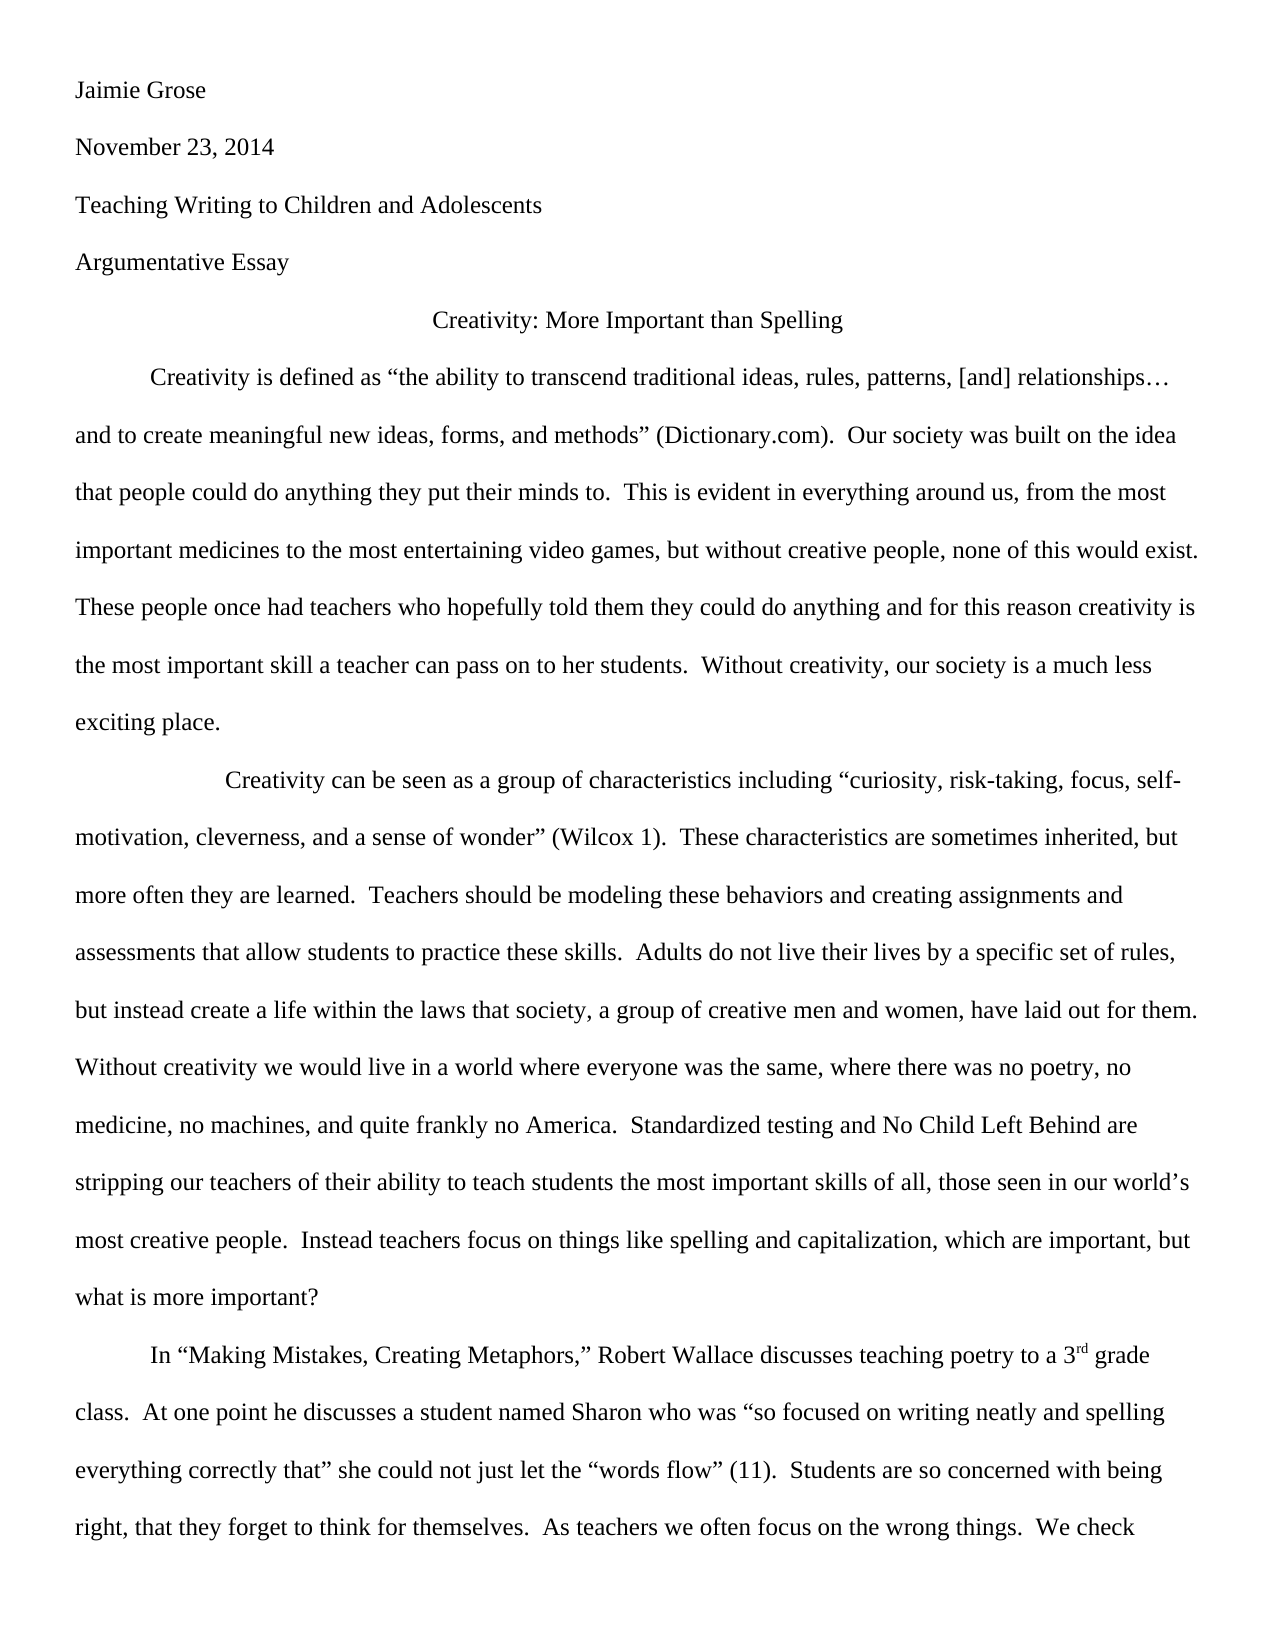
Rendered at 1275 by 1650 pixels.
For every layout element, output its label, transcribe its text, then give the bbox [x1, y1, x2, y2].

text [75, 1340, 1200, 1541]
text November 23, 2014 [75, 132, 1200, 161]
text Creativity: More Important than Spelling [75, 305, 1200, 334]
text Teaching Writing to Children and Adolescents [75, 190, 1200, 219]
text Jaimie Grose [75, 75, 1200, 104]
text Argumentative Essay [75, 247, 1200, 276]
text Creativity is defined as “the ability to transcend traditional ideas, rules, patterns, [and] relationships…and to create meaningful new ideas, forms, and methods” (Dictionary.com). Our society was built on the idea that people could do anything they put their minds to. This is evident in everything around us, from the most important medicines to the most entertaining video games, but without creative people, none of this would exist. These people once had teachers who hopefully told them they could do anything and for this reason creativity is the most important skill a teacher can pass on to her students. Without creativity, our society is a much less exciting place. [75, 362, 1200, 736]
text Creativity can be seen as a group of characteristics including “curiosity, risk-taking, focus, self-motivation, cleverness, and a sense of wonder” (Wilcox 1). These characteristics are sometimes inherited, but more often they are learned. Teachers should be modeling these behaviors and creating assignments and assessments that allow students to practice these skills. Adults do not live their lives by a specific set of rules, but instead create a life within the laws that society, a group of creative men and women, have laid out for them. Without creativity we would live in a world where everyone was the same, where there was no poetry, no medicine, no machines, and quite frankly no America. Standardized testing and No Child Left Behind are stripping our teachers of their ability to teach students the most important skills of all, those seen in our world’s most creative people. Instead teachers focus on things like spelling and capitalization, which are important, but what is more important? [75, 765, 1200, 1311]
